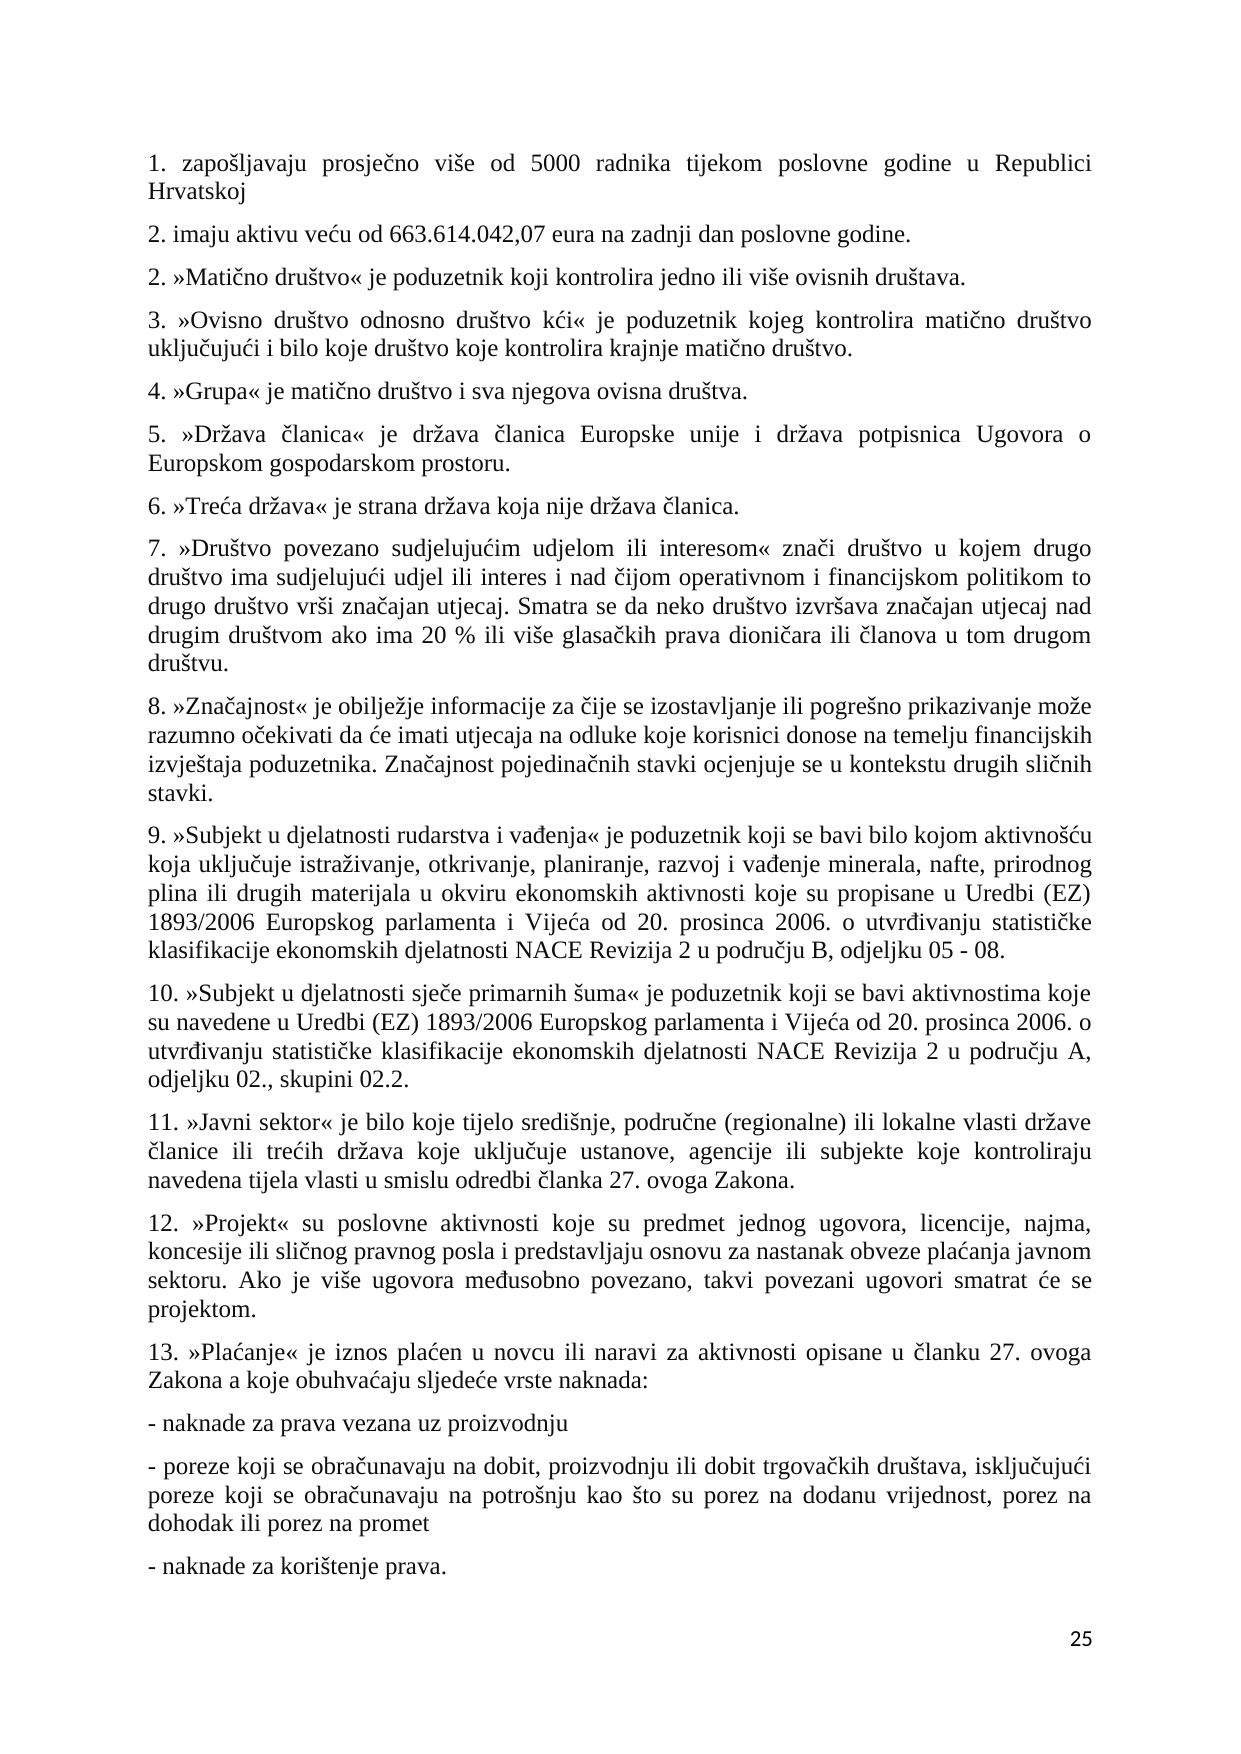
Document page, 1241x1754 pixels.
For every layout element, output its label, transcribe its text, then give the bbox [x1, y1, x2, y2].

text 2. »Matično društvo« je poduzetnik koji kontrolira jedno ili više ovisnih društava. [148, 262, 1093, 291]
text - naknade za prava vezana uz proizvodnju [148, 1408, 1093, 1437]
text 13. »Plaćanje« je iznos plaćen u novcu ili naravi za aktivnosti opisane u članku 27. ovoga Zakona a koje obuhvaćaju sljedeće vrste naknada: [148, 1337, 1093, 1394]
text 2. imaju aktivu veću od 663.614.042,07 eura na zadnji dan poslovne godine. [148, 219, 1093, 248]
text 3. »Ovisno društvo odnosno društvo kći« je poduzetnik kojeg kontrolira matično društvo uključujući i bilo koje društvo koje kontrolira krajnje matično društvo. [148, 305, 1093, 362]
text 11. »Javni sektor« je bilo koje tijelo središnje, područne (regionalne) ili lokalne vlasti države članice ili trećih država koje uključuje ustanove, agencije ili subjekte koje kontroliraju navedena tijela vlasti u smislu odredbi članka 27. ovoga Zakona. [148, 1107, 1093, 1193]
text - naknade za korištenje prava. [148, 1551, 1093, 1580]
text 9. »Subjekt u djelatnosti rudarstva i vađenja« je poduzetnik koji se bavi bilo kojom aktivnošću koja uključuje istraživanje, otkrivanje, planiranje, razvoj i vađenje minerala, nafte, prirodnog plina ili drugih materijala u okviru ekonomskih aktivnosti koje su propisane u Uredbi (EZ) 1893/2006 Europskog parlamenta i Vijeća od 20. prosinca 2006. o utvrđivanju statističke klasifikacije ekonomskih djelatnosti NACE Revizija 2 u području B, odjeljku 05 - 08. [148, 820, 1093, 964]
text 8. »Značajnost« je obilježje informacije za čije se izostavljanje ili pogrešno prikazivanje može razumno očekivati da će imati utjecaja na odluke koje korisnici donose na temelju financijskih izvještaja poduzetnika. Značajnost pojedinačnih stavki ocjenjuje se u kontekstu drugih sličnih stavki. [148, 691, 1093, 806]
text 10. »Subjekt u djelatnosti sječe primarnih šuma« je poduzetnik koji se bavi aktivnostima koje su navedene u Uredbi (EZ) 1893/2006 Europskog parlamenta i Vijeća od 20. prosinca 2006. o utvrđivanju statističke klasifikacije ekonomskih djelatnosti NACE Revizija 2 u području A, odjeljku 02., skupini 02.2. [148, 978, 1093, 1093]
text 6. »Treća država« je strana država koja nije država članica. [148, 491, 1093, 519]
text 5. »Država članica« je država članica Europske unije i država potpisnica Ugovora o Europskom gospodarskom prostoru. [148, 419, 1093, 477]
text 1. zapošljavaju prosječno više od 5000 radnika tijekom poslovne godine u Republici Hrvatskoj [148, 148, 1093, 205]
text 12. »Projekt« su poslovne aktivnosti koje su predmet jednog ugovora, licencije, najma, koncesije ili sličnog pravnog posla i predstavljaju osnovu za nastanak obveze plaćanja javnom sektoru. Ako je više ugovora međusobno povezano, takvi povezani ugovori smatrat će se projektom. [148, 1208, 1093, 1323]
text 4. »Grupa« je matično društvo i sva njegova ovisna društva. [148, 376, 1093, 405]
text - poreze koji se obračunavaju na dobit, proizvodnju ili dobit trgovačkih društava, isključujući poreze koji se obračunavaju na potrošnju kao što su porez na dodanu vrijednost, porez na dohodak ili porez na promet [148, 1451, 1093, 1537]
text 7. »Društvo povezano sudjelujućim udjelom ili interesom« znači društvo u kojem drugo društvo ima sudjelujući udjel ili interes i nad čijom operativnom i financijskom politikom to drugo društvo vrši značajan utjecaj. Smatra se da neko društvo izvršava značajan utjecaj nad drugim društvom ako ima 20 % ili više glasačkih prava dioničara ili članova u tom drugom društvu. [148, 533, 1093, 677]
